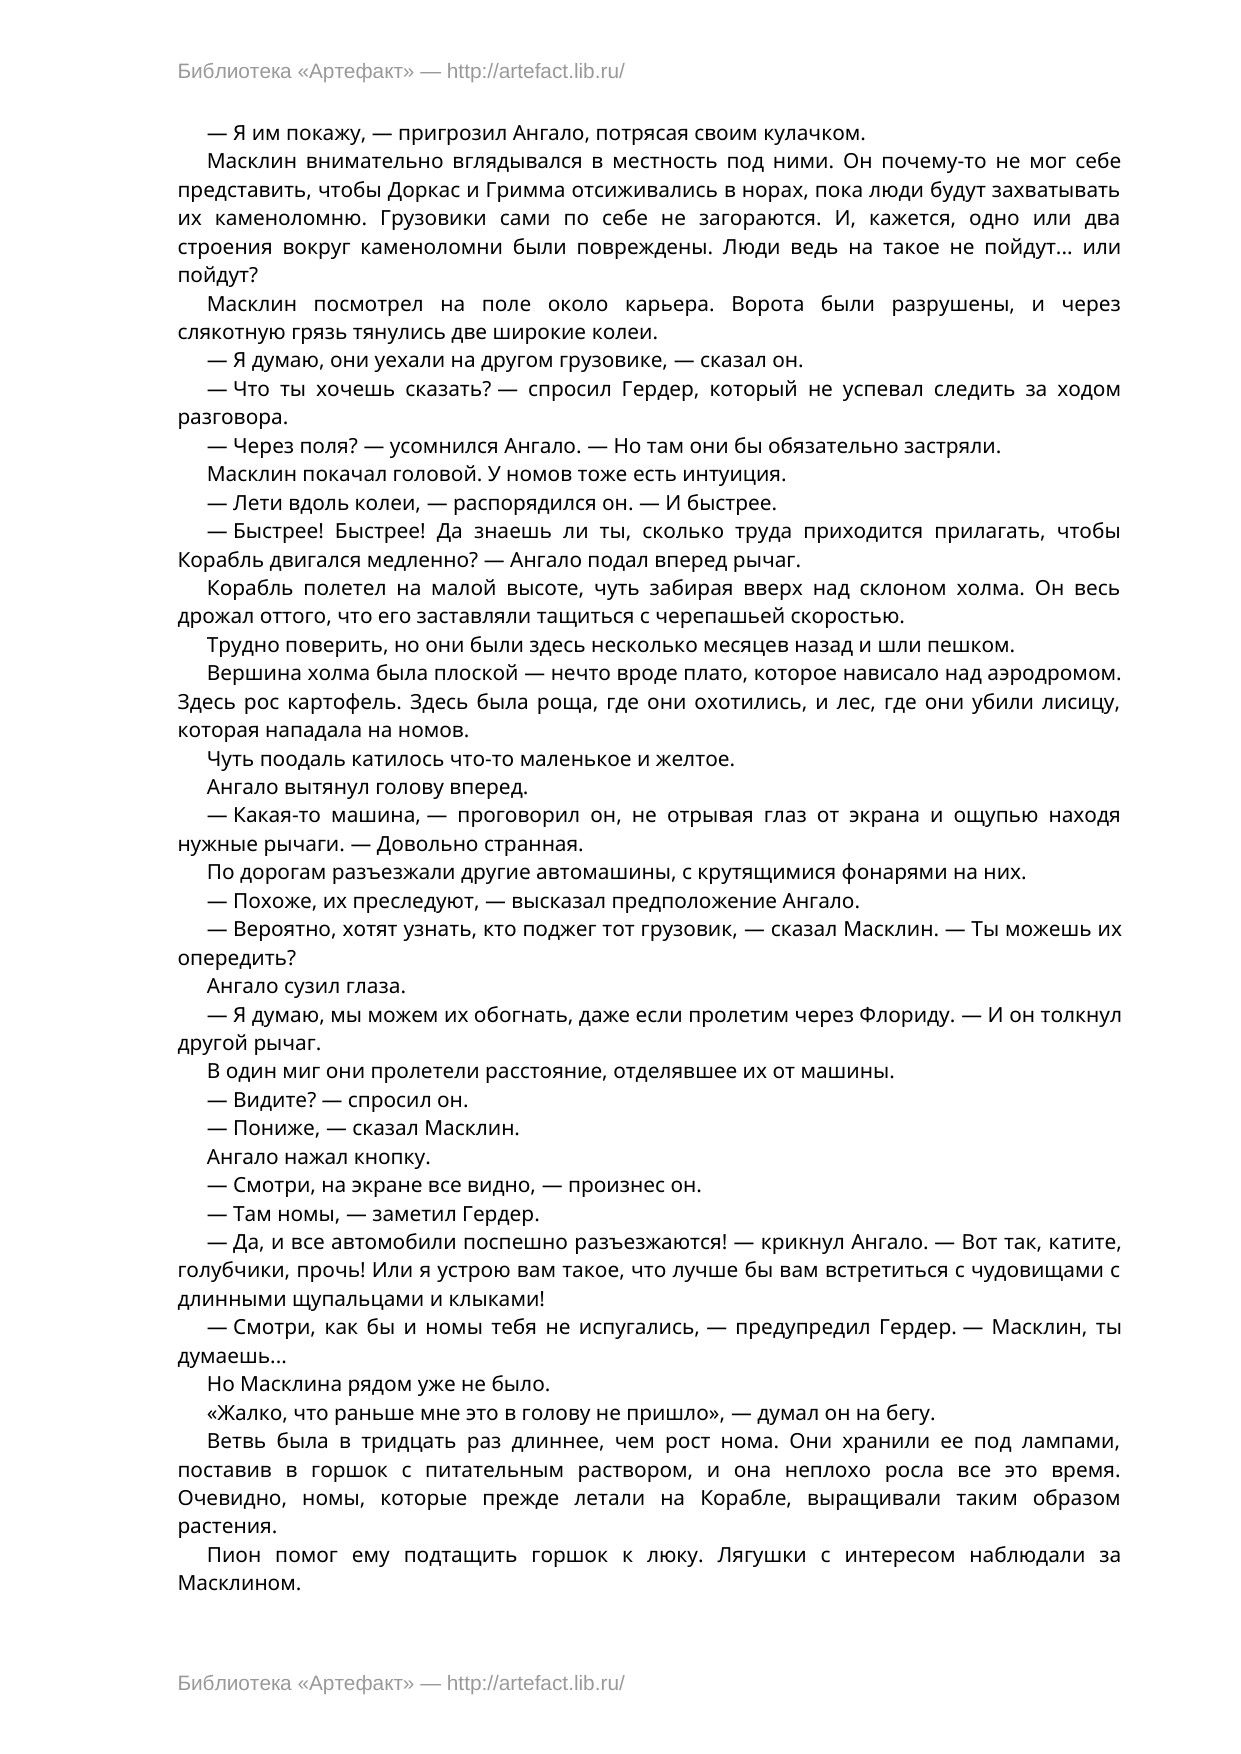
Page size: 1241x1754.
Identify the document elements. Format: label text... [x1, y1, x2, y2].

text Чуть поодаль катилось что-то маленькое и желтое. [177, 744, 1122, 772]
text — Какая-то машина, — проговорил он, не отрывая глаз от экрана и ощупью находя нужные рычаги. — Довольно странная. [177, 801, 1122, 857]
text — Смотри, как бы и номы тебя не испугались, — предупредил Гердер. — Масклин, ты думаешь... [177, 1312, 1122, 1369]
text — Там номы, — заметил Гердер. [177, 1199, 1122, 1227]
text — Быстрее! Быстрее! Да знаешь ли ты, сколько труда приходится прилагать, чтобы Корабль двигался медленно? — Ангало подал вперед рычаг. [177, 516, 1122, 573]
text — Похоже, их преследуют, — высказал предположение Ангало. [177, 886, 1122, 914]
text — Смотри, на экране все видно, — произнес он. [177, 1170, 1122, 1199]
text — Пониже, — сказал Масклин. [177, 1113, 1122, 1142]
text — Через поля? — усомнился Ангало. — Но там они бы обязательно застряли. [177, 431, 1122, 459]
text Ангало вытянул голову вперед. [177, 772, 1122, 801]
text Вершина холма была плоской — нечто вроде плато, которое нависало над аэродромом. Здесь рос картофель. Здесь была роща, где они охотились, и лес, где они убили лисицу, которая нападала на номов. [177, 658, 1122, 744]
text Масклин покачал головой. У номов тоже есть интуиция. [177, 459, 1122, 488]
text Ангало нажал кнопку. [177, 1142, 1122, 1170]
text — Видите? — спросил он. [177, 1085, 1122, 1113]
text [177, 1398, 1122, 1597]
text — Я им покажу, — пригрозил Ангало, потрясая своим кулачком. [177, 118, 1122, 147]
text — Лети вдоль колеи, — распорядился он. — И быстрее. [177, 488, 1122, 516]
text — Что ты хочешь сказать? — спросил Гердер, который не успевал следить за ходом разговора. [177, 374, 1122, 431]
text Корабль полетел на малой высоте, чуть забирая вверх над склоном холма. Он весь дрожал оттого, что его заставляли тащиться с черепашьей скоростью. [177, 573, 1122, 630]
text По дорогам разъезжали другие автомашины, с крутящимися фонарями на них. [177, 857, 1122, 886]
text Ангало сузил глаза. [177, 971, 1122, 1000]
text — Я думаю, они уехали на другом грузовике, — сказал он. [177, 346, 1122, 374]
text Трудно поверить, но они были здесь несколько месяцев назад и шли пешком. [177, 630, 1122, 658]
text — Я думаю, мы можем их обогнать, даже если пролетим через Флориду. — И он толкнул другой рычаг. [177, 1000, 1122, 1057]
text — Да, и все автомобили поспешно разъезжаются! — крикнул Ангало. — Вот так, катите, голубчики, прочь! Или я устрою вам такое, что лучше бы вам встретиться с чудовищами с длинными щупальцами и клыками! [177, 1227, 1122, 1312]
text Масклин внимательно вглядывался в местность под ними. Он почему-то не мог себе представить, чтобы Доркас и Гримма отсиживались в норах, пока люди будут захватывать их каменоломню. Грузовики сами по себе не загораются. И, кажется, одно или два строения вокруг каменоломни были повреждены. Люди ведь на такое не пойдут... или пойдут? [177, 147, 1122, 289]
text Но Масклина рядом уже не было. [177, 1369, 1122, 1398]
text Масклин посмотрел на поле около карьера. Ворота были разрушены, и через слякотную грязь тянулись две широкие колеи. [177, 289, 1122, 346]
text В один миг они пролетели расстояние, отделявшее их от машины. [177, 1057, 1122, 1085]
text — Вероятно, хотят узнать, кто поджег тот грузовик, — сказал Масклин. — Ты можешь их опередить? [177, 914, 1122, 971]
